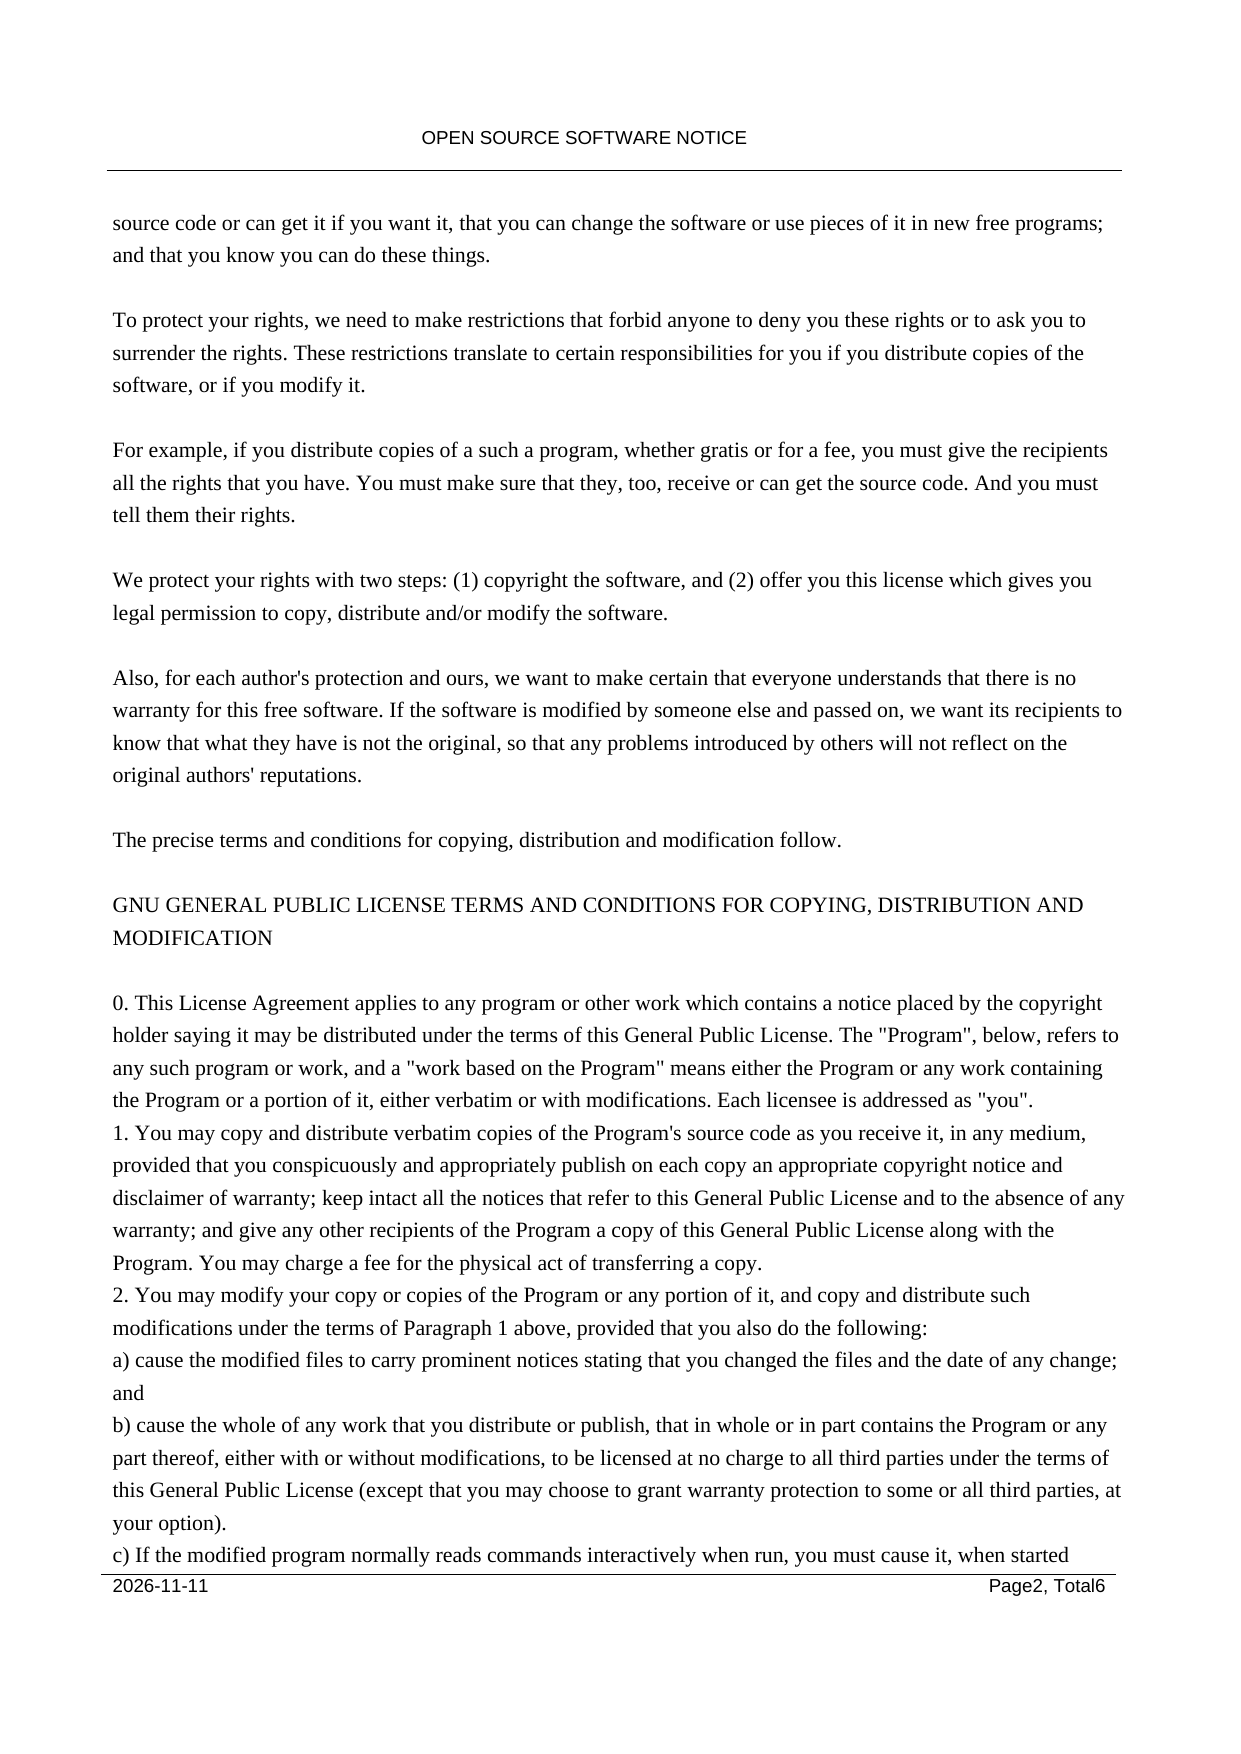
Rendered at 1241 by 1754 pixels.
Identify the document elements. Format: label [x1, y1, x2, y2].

text [112, 206, 1128, 1571]
